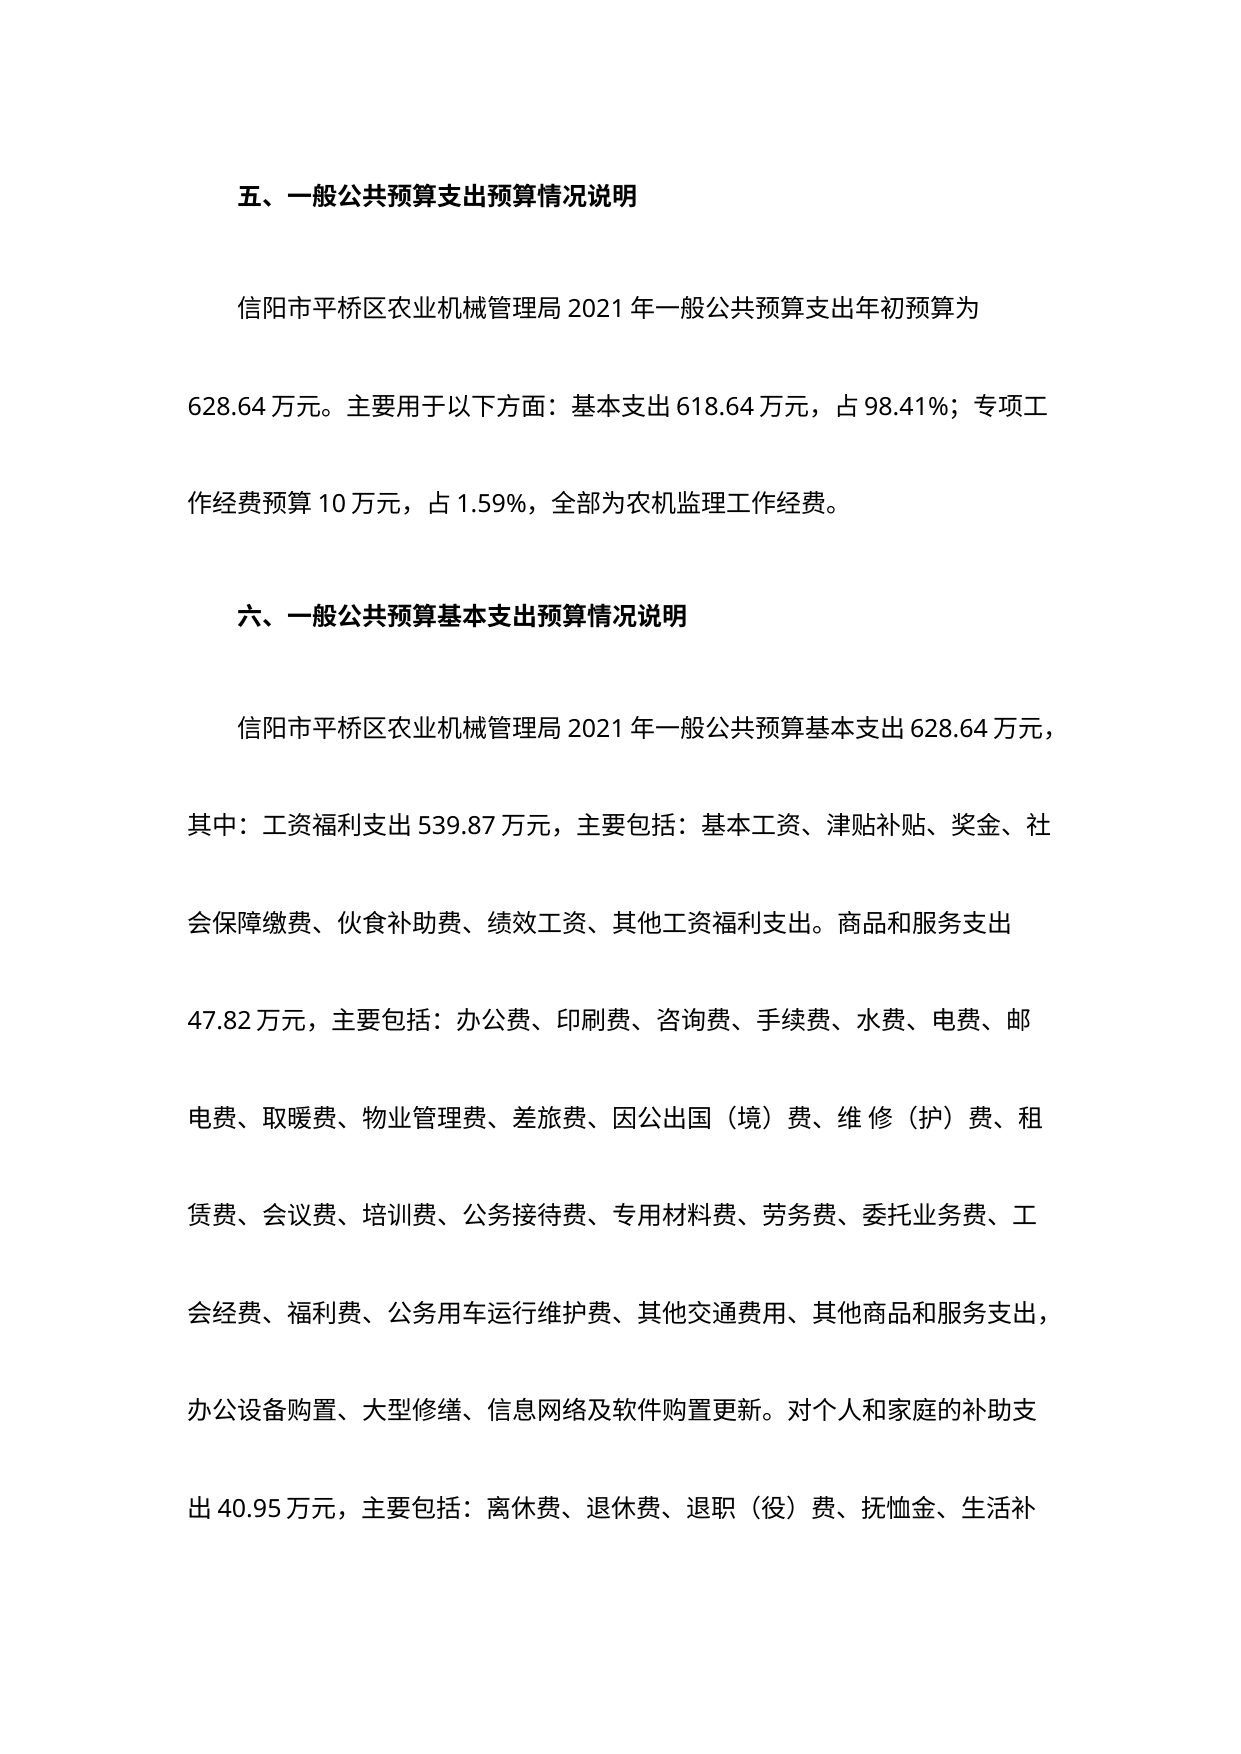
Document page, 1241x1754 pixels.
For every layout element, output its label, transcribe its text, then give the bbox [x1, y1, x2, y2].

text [187, 694, 1053, 1539]
text 五、一般公共预算支出预算情况说明 [187, 162, 1053, 227]
text 信阳市平桥区农业机械管理局2021年一般公共预算支出年初预算为628.64万元。主要用于以下方面：基本支出618.64万元，占98.41%；专项工作经费预算10万元，占1.59%，全部为农机监理工作经费。 [187, 274, 1053, 534]
text 六、一般公共预算基本支出预算情况说明 [187, 582, 1053, 647]
